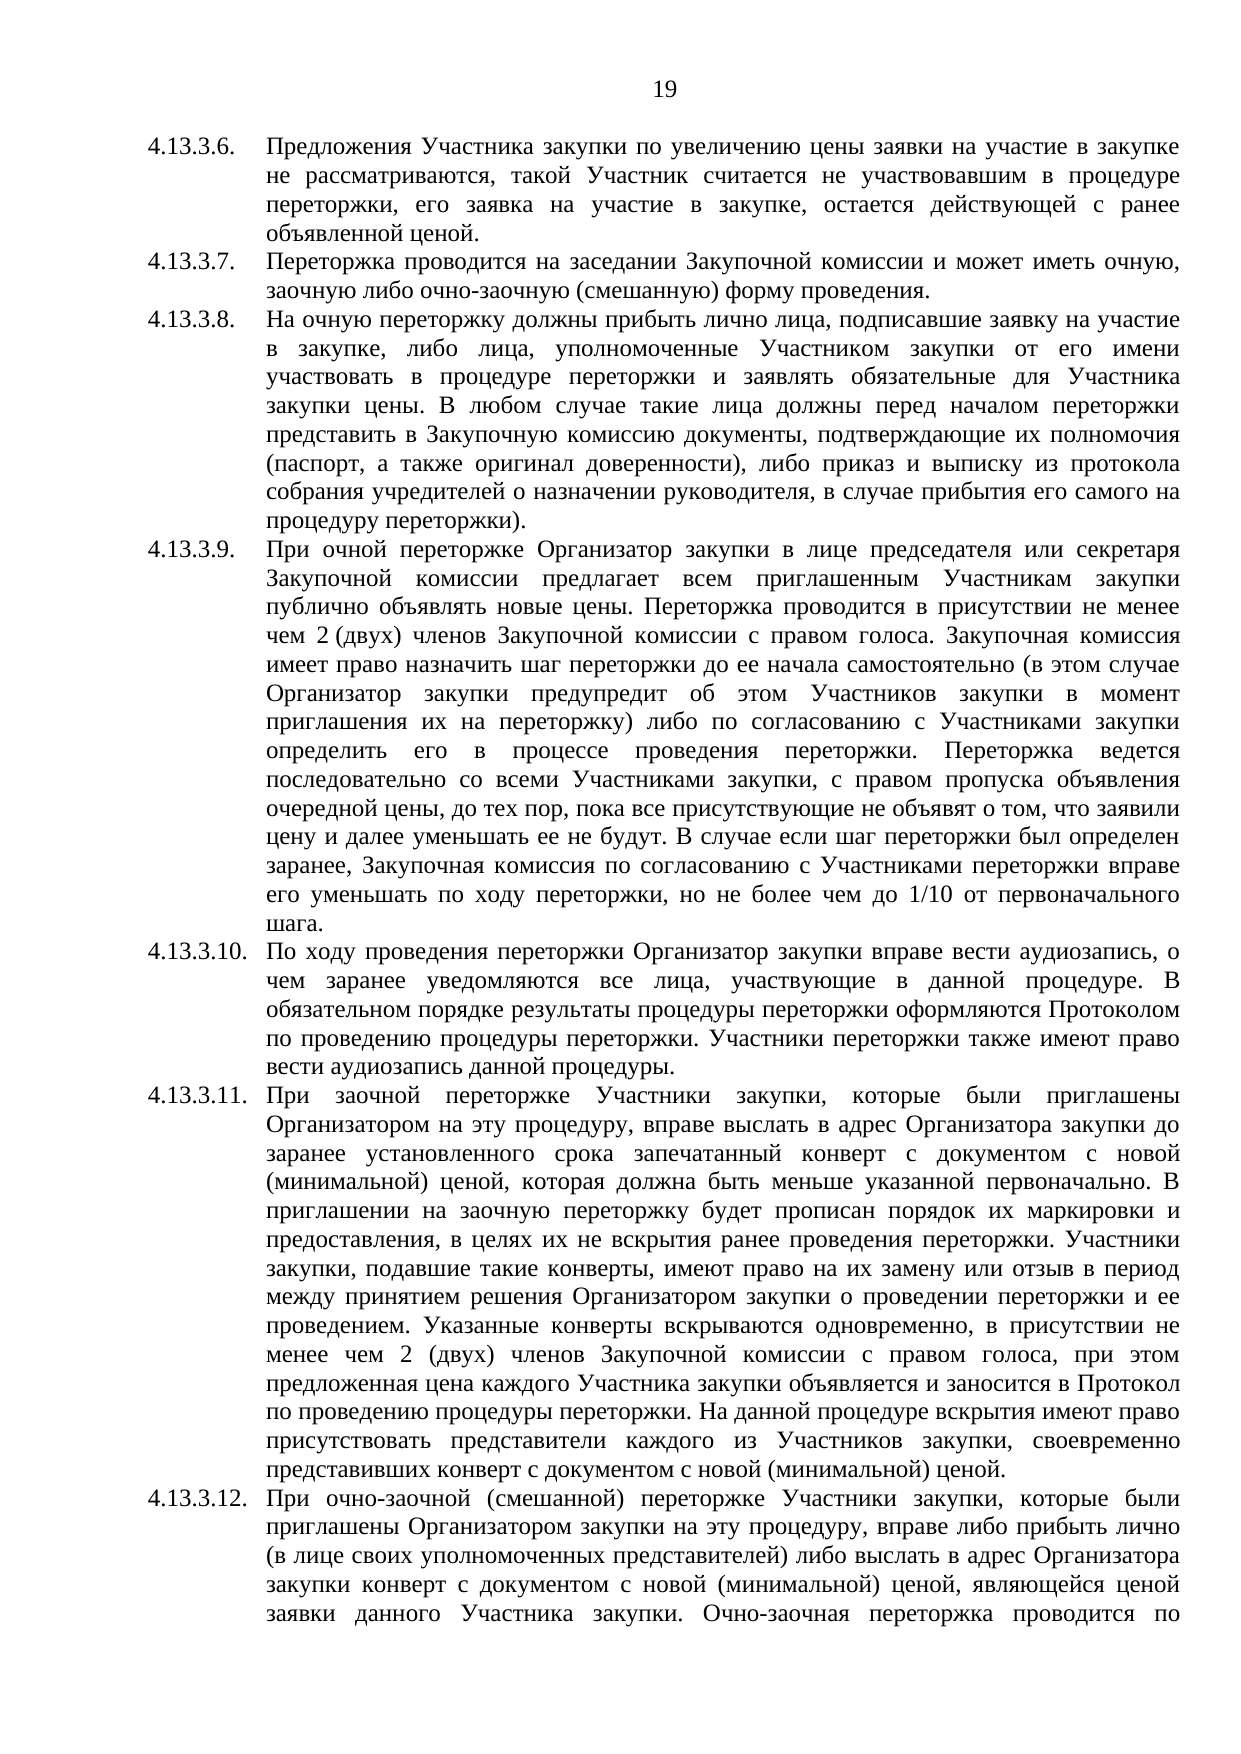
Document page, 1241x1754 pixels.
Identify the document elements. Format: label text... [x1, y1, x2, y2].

list По ходу проведения переторжки Организатор закупки вправе вести аудиозапись, о чем заранее уведомляются все лица, участвующие в данной процедуре. В обязательном порядке результаты процедуры переторжки оформляются Протоколом по проведению процедуры переторжки. Участники переторжки также имеют право вести аудиозапись данной процедуры. [148, 936, 1181, 1080]
list На очную переторжку должны прибыть лично лица, подписавшие заявку на участие в закупке, либо лица, уполномоченные Участником закупки от его имени участвовать в процедуре переторжки и заявлять обязательные для Участника закупки цены. В любом случае такие лица должны перед началом переторжки представить в Закупочную комиссию документы, подтверждающие их полномочия (паспорт, а также оригинал доверенности), либо приказ и выписку из протокола собрания учредителей о назначении руководителя, в случае прибытия его самого на процедуру переторжки). [148, 304, 1181, 534]
list При очной переторжке Организатор закупки в лице председателя или секретаря Закупочной комиссии предлагает всем приглашенным Участникам закупки публично объявлять новые цены. Переторжка проводится в присутствии не менее чем 2 (двух) членов Закупочной комиссии с правом голоса. Закупочная комиссия имеет право назначить шаг переторжки до ее начала самостоятельно (в этом случае Организатор закупки предупредит об этом Участников закупки в момент приглашения их на переторжку) либо по согласованию с Участниками закупки определить его в процессе проведения переторжки. Переторжка ведется последовательно со всеми Участниками закупки, с правом пропуска объявления очередной цены, до тех пор, пока все присутствующие не объявят о том, что заявили цену и далее уменьшать ее не будут. В случае если шаг переторжки был определен заранее, Закупочная комиссия по согласованию с Участниками переторжки вправе его уменьшать по ходу переторжки, но не более чем до 1/10 от первоначального шага. [148, 534, 1181, 936]
list Предложения Участника закупки по увеличению цены заявки на участие в закупке не рассматриваются, такой Участник считается не участвовавшим в процедуре переторжки, его заявка на участие в закупке, остается действующей с ранее объявленной ценой. [148, 131, 1181, 246]
list При заочной переторжке Участники закупки, которые были приглашены Организатором на эту процедуру, вправе выслать в адрес Организатора закупки до заранее установленного срока запечатанный конверт с документом с новой (минимальной) ценой, которая должна быть меньше указанной первоначально. В приглашении на заочную переторжку будет прописан порядок их маркировки и предоставления, в целях их не вскрытия ранее проведения переторжки. Участники закупки, подавшие такие конверты, имеют право на их замену или отзыв в период между принятием решения Организатором закупки о проведении переторжки и ее проведением. Указанные конверты вскрываются одновременно, в присутствии не менее чем 2 (двух) членов Закупочной комиссии с правом голоса, при этом предложенная цена каждого Участника закупки объявляется и заносится в Протокол по проведению процедуры переторжки. На данной процедуре вскрытия имеют право присутствовать представители каждого из Участников закупки, своевременно представивших конверт с документом с новой (минимальной) ценой. [148, 1080, 1181, 1483]
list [148, 1483, 1181, 1626]
list Переторжка проводится на заседании Закупочной комиссии и может иметь очную, заочную либо очно-заочную (смешанную) форму проведения. [148, 246, 1181, 304]
